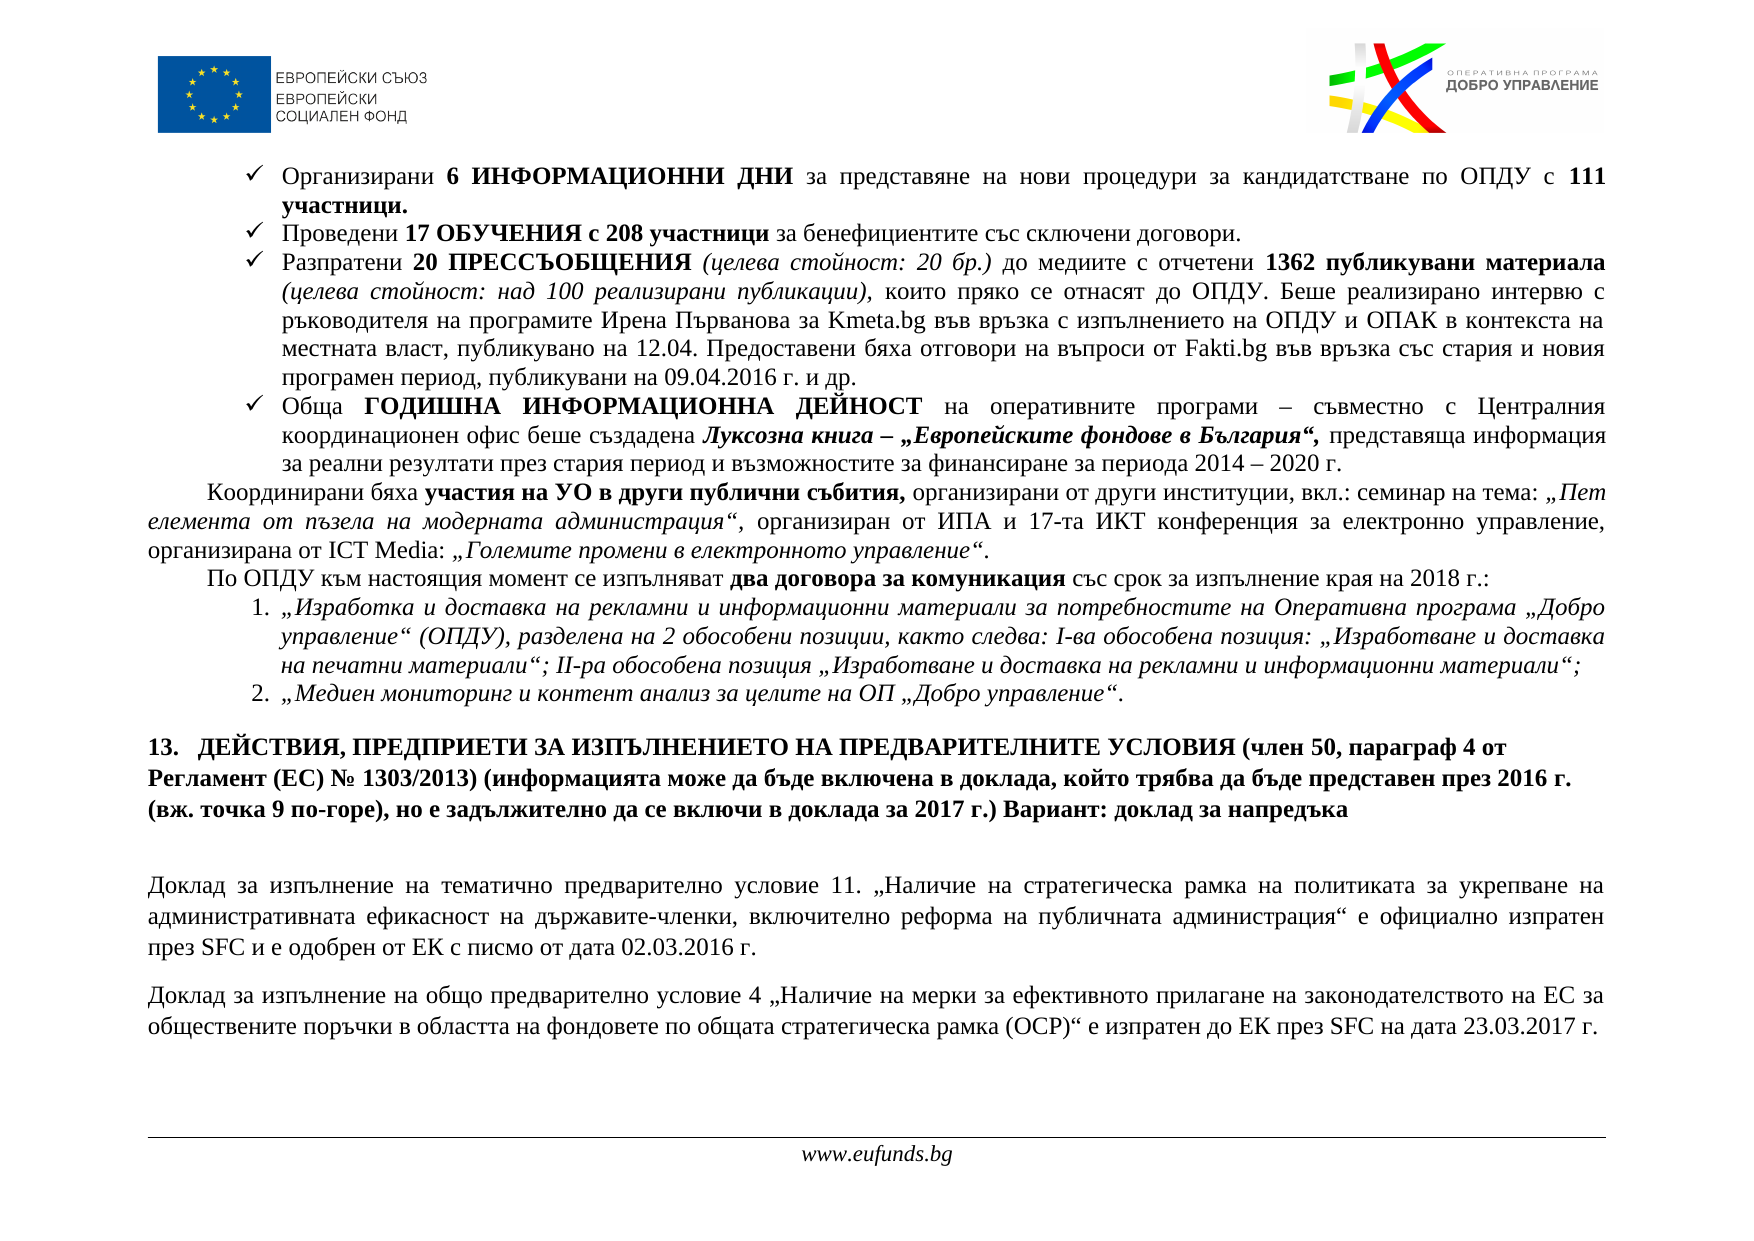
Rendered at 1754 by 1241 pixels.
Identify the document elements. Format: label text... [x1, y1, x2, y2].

list Организирани 6 ИНФОРМАЦИОННИ ДНИ за представяне на нови процедури за кандидатстване по ОПДУ с 111 участници. [244, 161, 1606, 218]
text По ОПДУ към настоящия момент се изпълняват два договора за комуникация със срок за изпълнение края на 2018 г.: [148, 563, 1606, 592]
text Координирани бяха участия на УО в други публични събития, организирани от други институции, вкл.: семинар на тема: „Пет елемента от пъзела на модерната администрация“, организиран от ИПА и 17-та ИКТ конференция за електронно управление, организирана от ICT Media: „Големите промени в електронното управление“. [148, 477, 1606, 563]
picture [1306, 28, 1605, 133]
list „Медиен мониторинг и контент анализ за целите на ОП „Добро управление“. [251, 678, 1606, 707]
subtitle 13. ДЕЙСТВИЯ, ПРЕДПРИЕТИ ЗА ИЗПЪЛНЕНИЕТО НА ПРЕДВАРИТЕЛНИТЕ УСЛОВИЯ (член 50, параграф 4 от Регламент (ЕС) № 1303/2013) (информацията може да бъде включена в доклада, който трябва да бъде представен през 2016 г. (вж. точка 9 по-горе), но е задължително да се включи в доклада за 2017 г.) Вариант: доклад за напредъка [148, 732, 1606, 823]
list Разпратени 20 ПРЕССЪОБЩЕНИЯ (целева стойност: 20 бр.) до медиите с отчетени 1362 публикувани материала (целева стойност: над 100 реализирани публикации), които пряко се отнасят до ОПДУ. Беше реализирано интервю с ръководителя на програмите Ирена Първанова за Kmeta.bg във връзка с изпълнението на ОПДУ и ОПАК в контекста на местната власт, публикувано на 12.04. Предоставени бяха отговори на въпроси от Fakti.bg във връзка със стария и новия програмен период, публикувани на 09.04.2016 г. и др. [244, 247, 1606, 391]
text Доклад за изпълнение на общо предварително условие 4 „Наличие на мерки за ефективното прилагане на законодателството на ЕС за обществените поръчки в областта на фондовете по общата стратегическа рамка (ОСР)“ е изпратен до ЕК през SFC на дата 23.03.2017 г. [148, 980, 1606, 1040]
list Проведени 17 ОБУЧЕНИЯ с 208 участници за бенефициентите със сключени договори. [244, 218, 1606, 247]
picture [157, 56, 427, 133]
list Обща ГОДИШНА ИНФОРМАЦИОННА ДЕЙНОСТ на оперативните програми – съвместно с Централния координационен офис беше създадена Луксозна книга – „Европейските фондове в България“, представяща информация за реални резултати през стария период и възможностите за финансиране за периода 2014 – 2020 г. [244, 391, 1606, 477]
text Доклад за изпълнение на тематично предварително условие 11. „Наличие на стратегическа рамка на политиката за укрепване на административната ефикасност на държавите-членки, включително реформа на публичната администрация“ е официално изпратен през SFC и е одобрен от ЕК с писмо от дата 02.03.2016 г. [148, 870, 1606, 961]
list „Изработка и доставка на рекламни и информационни материали за потребностите на Оперативна програма „Добро управление“ (ОПДУ), разделена на 2 обособени позиции, както следва: І-ва обособена позиция: „Изработване и доставка на печатни материали“; ІІ-ра обособена позиция „Изработване и доставка на рекламни и информационни материали“; [251, 592, 1606, 678]
